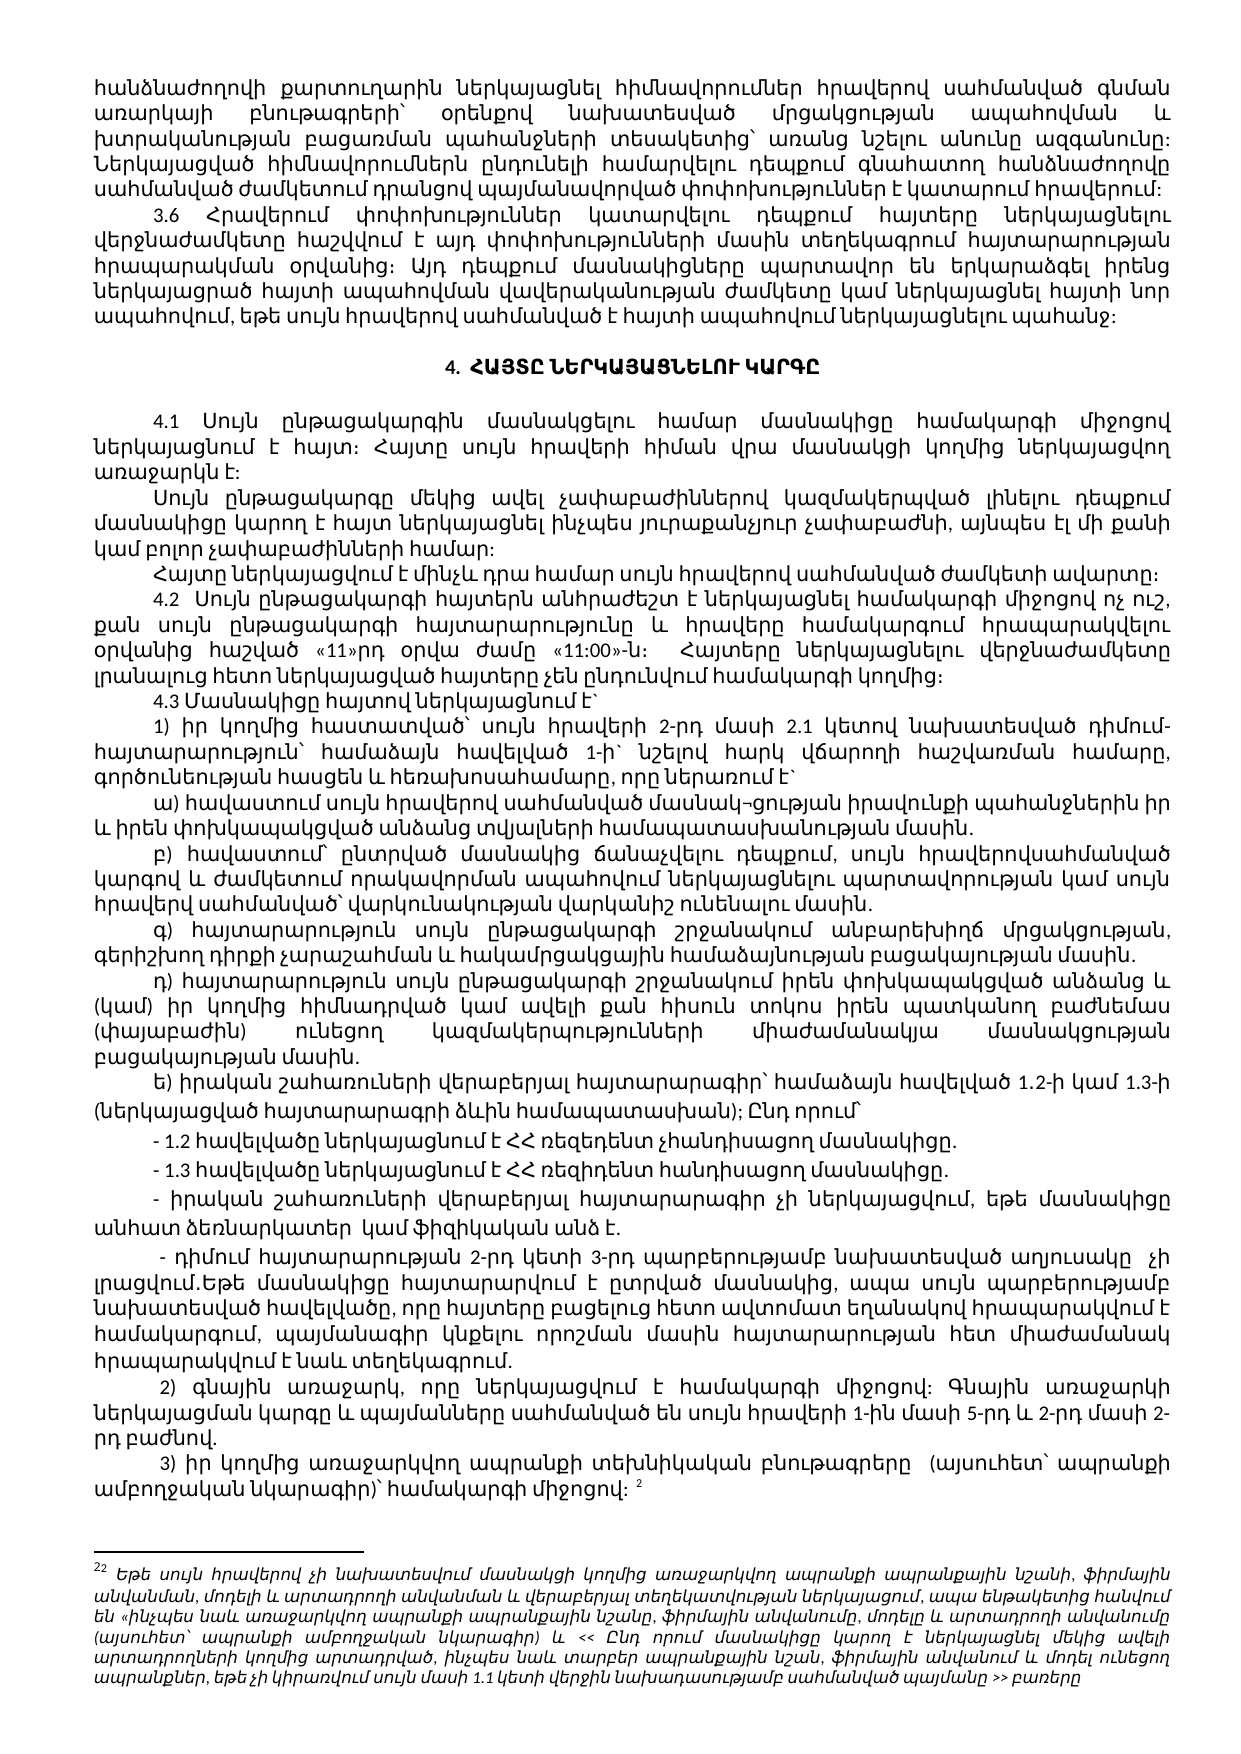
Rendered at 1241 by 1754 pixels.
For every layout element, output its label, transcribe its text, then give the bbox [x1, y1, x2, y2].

text Սույն ընթացակարգը մեկից ավել չափաբաժիններով կազմակերպված լինելու դեպքում մասնակիցը կարող է հայտ ներկայացնել ինչպես յուրաքանչյուր չափաբաժնի, այնպես էլ մի քանի կամ բոլոր չափաբաժինների համար: [94, 485, 1171, 561]
text 1) իր կողմից հաստատված՝ սույն հրավերի 2-րդ մասի 2.1 կետով նախատեսված դիմում-հայտարարություն՝ համաձայն հավելված 1-ի` նշելով հարկ վճարողի հաշվառման համարը, գործունեության հասցեն և հեռախոսահամարը, որը ներառում է` [94, 714, 1171, 790]
text գ) հայտարարություն սույն ընթացակարգի շրջանակում անբարեխիղճ մրցակցության, գերիշխող դիրքի չարաշահման և հակամրցակցային համաձայնության բացակայության մասին. [94, 917, 1171, 968]
text 3.6 Հրավերում փոփոխություններ կատարվելու դեպքում հայտերը ներկայացնելու վերջնաժամկետը հաշվվում է այդ փոփոխությունների մասին տեղեկագրում հայտարարության հրապարակման օրվանից։ Այդ դեպքում մասնակիցները պարտավոր են երկարաձգել իրենց ներկայացրած հայտի ապահովման վավերականության ժամկետը կամ ներկայացնել հայտի նոր ապահովում, եթե սույն հրավերով սահմանված է հայտի ապահովում ներկայացնելու պահանջ: [94, 202, 1171, 329]
text 4.1 Սույն ընթացակարգին մասնակցելու համար մասնակիցը համակարգի միջոցով ներկայացնում է հայտ։ Հայտը սույն հրավերի հիման վրա մասնակցի կողմից ներկայացվող առաջարկն է: [94, 409, 1171, 485]
text 2) գնային առաջարկ, որը ներկայացվում է համակարգի միջոցով: Գնային առաջարկի ներկայացման կարգը և պայմանները սահմանված են սույն հրավերի 1-ին մասի 5-րդ և 2-րդ մասի 2-րդ բաժնով. [94, 1374, 1171, 1451]
text Հայտը ներկայացվում է մինչև դրա համար սույն հրավերով սահմանված ժամկետի ավարտը։ [94, 561, 1171, 587]
text 4.2 Սույն ընթացակարգի հայտերն անհրաժեշտ է ներկայացնել համակարգի միջոցով ոչ ուշ, քան սույն ընթացակարգի հայտարարությունը և հրավերը համակարգում հրապարակվելու օրվանից հաշված «11»րդ օրվա ժամը «11:00»-ն։ Հայտերը ներկայացնելու վերջնաժամկետը լրանալուց հետո ներկայացված հայտերը չեն ընդունվում համակարգի կողմից։ [94, 587, 1171, 688]
text - դիմում հայտարարության 2-րդ կետի 3-րդ պարբերությամբ նախատեսված աղյուսակը չի լրացվում․Եթե մասնակիցը հայտարարվում է ըտրված մասնակից, ապա սույն պարբերությամբ նախատեսված հավելվածը, որը հայտերը բացելուց հետո ավտոմատ եղանակով հրապարակվում է համակարգում, պայմանագիր կնքելու որոշման մասին հայտարարության հետ միաժամանակ հրապարակվում է նաև տեղեկագրում. [94, 1244, 1171, 1374]
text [94, 75, 1171, 202]
text 3) իր կողմից առաջարկվող ապրանքի տեխնիկական բնութագրերը (այսուհետ՝ ապրանքի ամբողջական նկարագիր)՝ համակարգի միջոցով: 2 [94, 1451, 1171, 1501]
text բ) հավաստում՝ ընտրված մասնակից ճանաչվելու դեպքում, սույն հրավերովսահմանված կարգով և ժամկետում որակավորման ապահովում ներկայացնելու պարտավորության կամ սույն հրավերվ սահմանված՝ վարկունակության վարկանիշ ունենալու մասին. [94, 841, 1171, 917]
text - իրական շահառուների վերաբերյալ հայտարարագիր չի ներկայացվում, եթե մասնակիցը անհատ ձեռնարկատեր կամ ֆիզիկական անձ է. [94, 1186, 1171, 1241]
text - 1.3 հավելվածը ներկայացնում է ՀՀ ռեզիդենտ հանդիսացող մասնակիցը. [94, 1157, 1171, 1182]
text դ) հայտարարություն սույն ընթացակարգի շրջանակում իրեն փոխկապակցված անձանց և (կամ) իր կողմից հիմնադրված կամ ավելի քան հիսուն տոկոս իրեն պատկանող բաժնեմաս (փայաբաժին) ունեցող կազմակերպությունների միաժամանակյա մասնակցության բացակայության մասին. [94, 968, 1171, 1069]
text - 1.2 հավելվածը ներկայացնում է ՀՀ ռեզեդենտ չհանդիսացող մասնակիցը. [94, 1128, 1171, 1153]
text 4.3 Մասնակիցը հայտով ներկայացնում է` [94, 688, 1171, 714]
text 4. ՀԱՅՏԸ ՆԵՐԿԱՅԱՑՆԵԼՈՒ ԿԱՐԳԸ [94, 354, 1171, 380]
text ե) իրական շահառուների վերաբերյալ հայտարարագիր՝ համաձայն հավելված 1․2-ի կամ 1.3-ի (ներկայացված հայտարարագրի ձևին համապատասխան); Ընդ որում՝ [94, 1069, 1171, 1124]
text ա) հավաստում սույն հրավերով սահմանված մասնակ¬ցության իրավունքի պահանջներին իր և իրեն փոխկապակցված անձանց տվյալների համապատասխանության մասին. [94, 790, 1171, 841]
